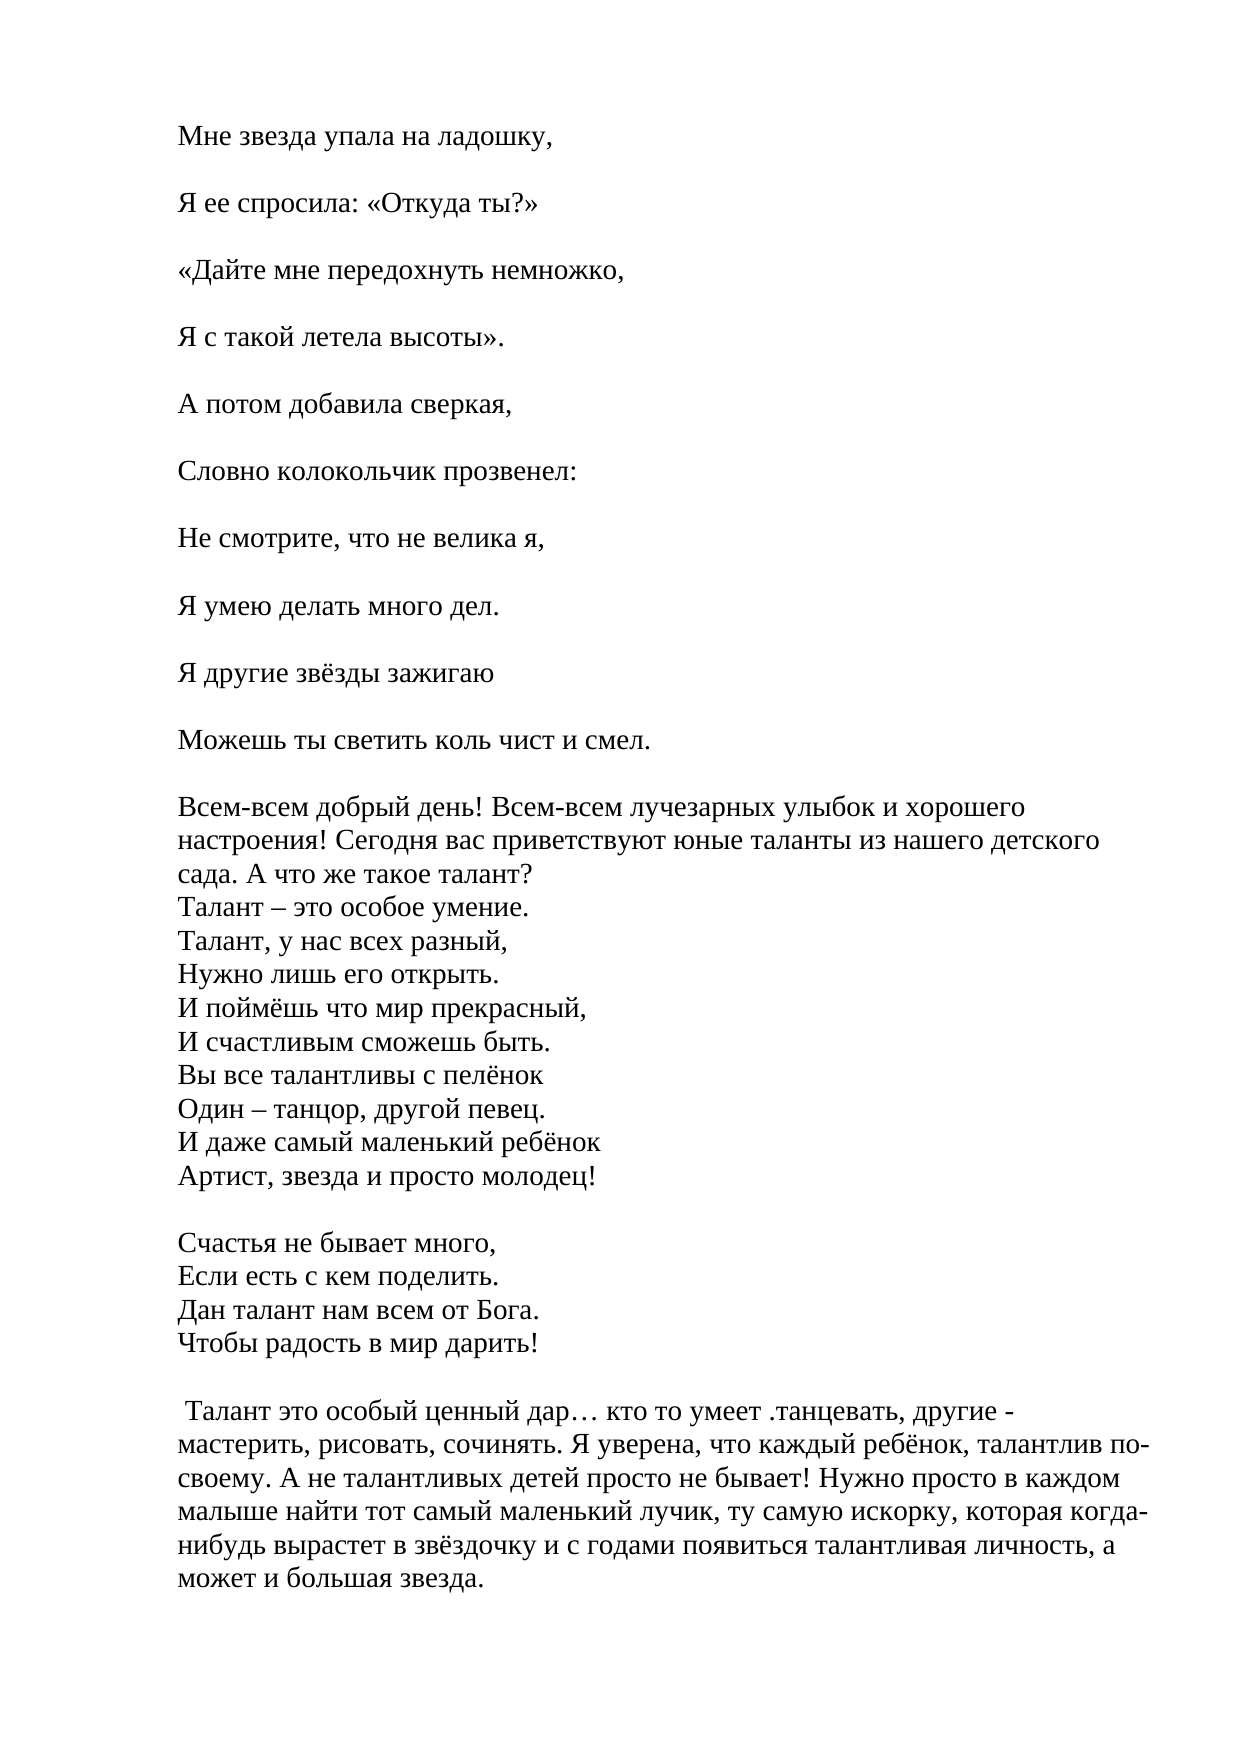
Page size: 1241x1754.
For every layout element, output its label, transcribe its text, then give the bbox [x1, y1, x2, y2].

text Счастья не бывает много, [177, 1225, 1152, 1258]
text Я с такой летела высоты». [177, 319, 1152, 353]
text Мне звезда упала на ладошку, [177, 118, 1152, 152]
text Талант это особый ценный дар… кто то умеет .танцевать, другие - мастерить, рисовать, сочинять. Я уверена, что каждый ребёнок, талантлив по- своему. А не талантливых детей просто не бывает! Нужно просто в каждом малыше найти тот самый маленький лучик, ту самую искорку, которая когда-нибудь вырастет в звёздочку и с годами появиться талантливая личность, а может и большая звезда. [177, 1393, 1152, 1594]
text Артист, звезда и просто молодец! [177, 1158, 1152, 1191]
text Талант – это особое умение. [177, 889, 1152, 923]
text Не смотрите, что не велика я, [177, 521, 1152, 554]
text Я умею делать много дел. [177, 588, 1152, 621]
text Словно колокольчик прозвенел: [177, 453, 1152, 487]
text Чтобы радость в мир дарить! [177, 1326, 1152, 1359]
text Если есть с кем поделить. [177, 1258, 1152, 1292]
text Нужно лишь его открыть. [177, 957, 1152, 990]
text Вы все талантливы с пелёнок [177, 1057, 1152, 1091]
text Всем-всем добрый день! Всем-всем лучезарных улыбок и хорошего настроения! Сегодня вас приветствуют юные таланты из нашего детского сада. А что же такое талант? [177, 789, 1152, 889]
text И даже самый маленький ребёнок [177, 1124, 1152, 1158]
text Я другие звёзды зажигаю [177, 655, 1152, 688]
text И счастливым сможешь быть. [177, 1024, 1152, 1057]
text Дан талант нам всем от Бога. [177, 1292, 1152, 1326]
text Один – танцор, другой певец. [177, 1091, 1152, 1124]
text Можешь ты светить коль чист и смел. [177, 722, 1152, 755]
text Я ее спросила: «Откуда ты?» [177, 185, 1152, 219]
text И поймёшь что мир прекрасный, [177, 990, 1152, 1024]
text А потом добавила сверкая, [177, 386, 1152, 420]
text «Дайте мне передохнуть немножко, [177, 252, 1152, 286]
text Талант, у нас всех разный, [177, 923, 1152, 957]
